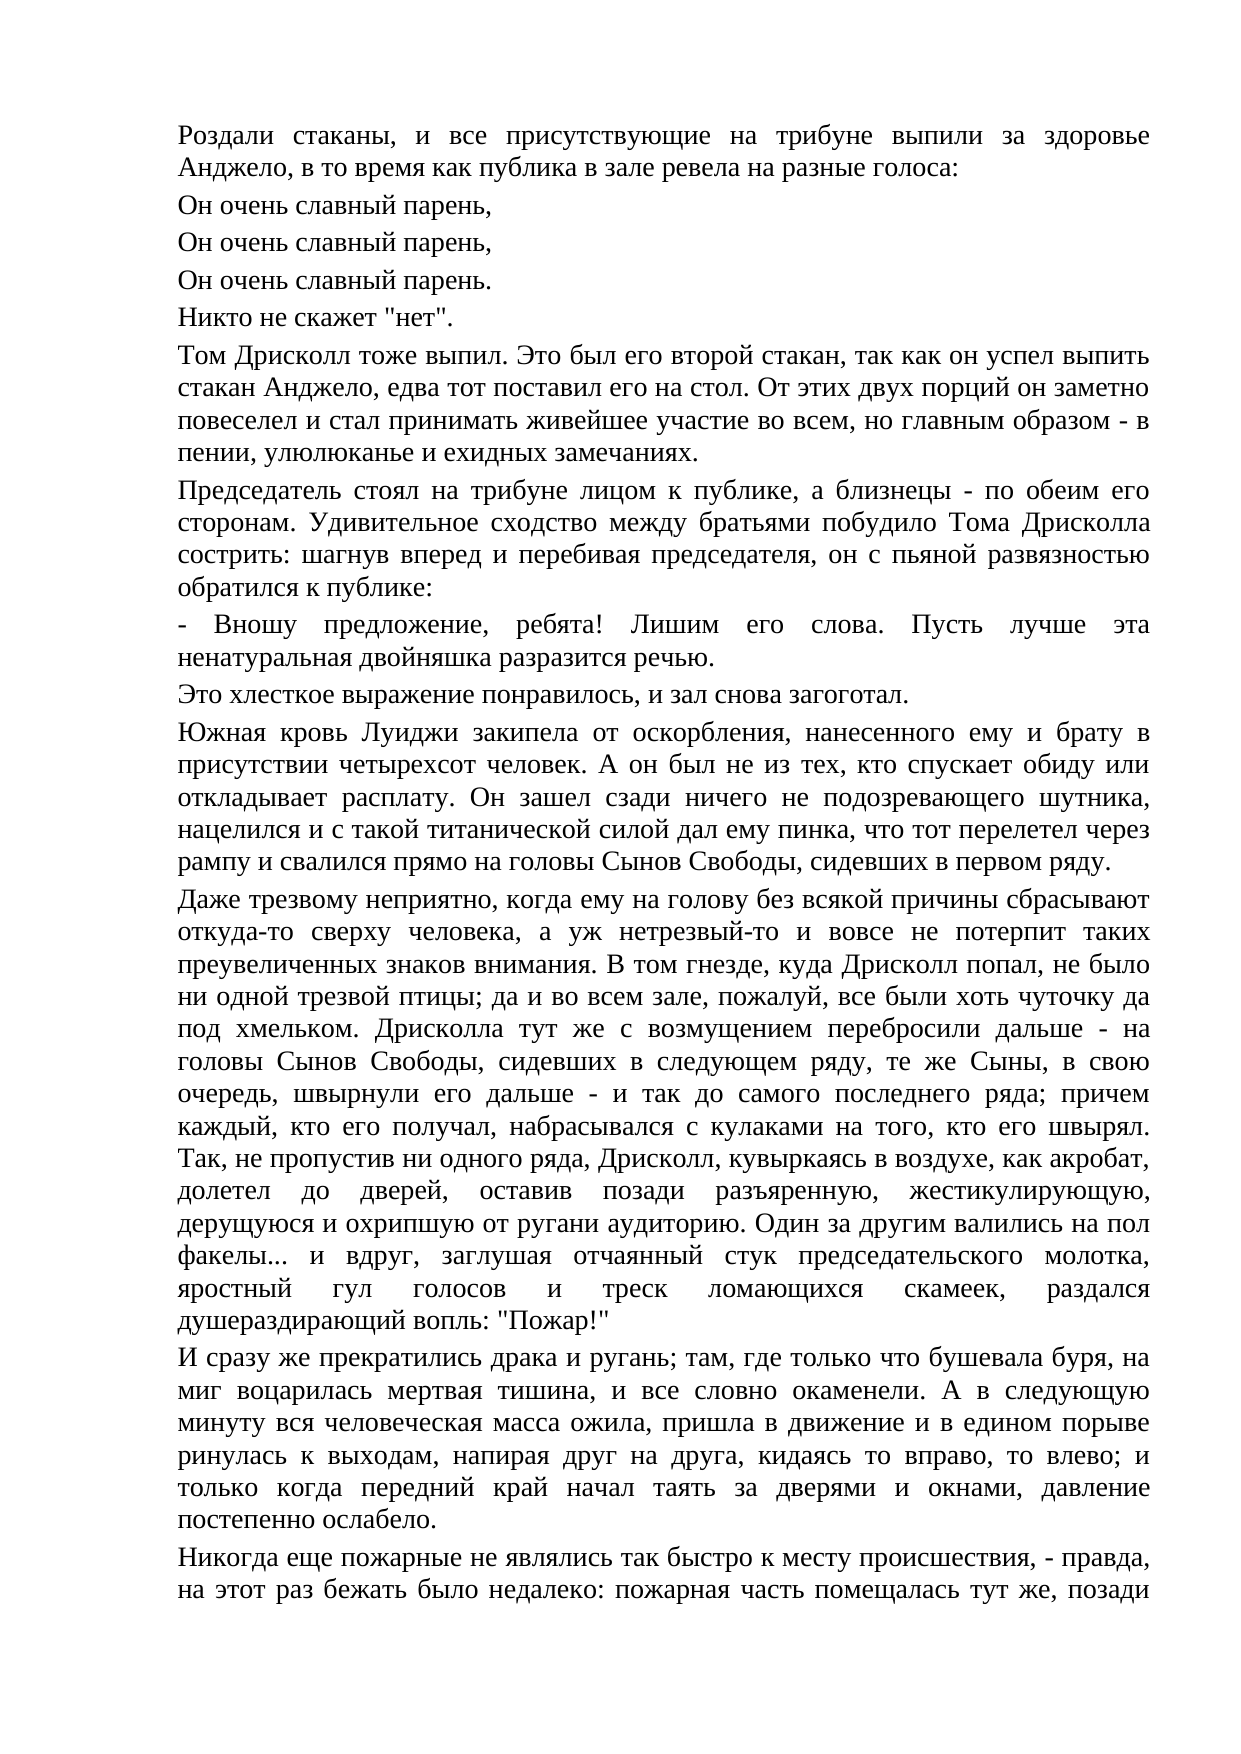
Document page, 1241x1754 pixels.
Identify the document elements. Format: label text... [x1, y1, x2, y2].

text Это хлесткое выражение понравилось, и зал снова загоготал. [177, 677, 1152, 710]
text Он очень славный парень. [177, 263, 1152, 295]
text Никто не скажет "нет". [177, 301, 1152, 333]
text Председатель стоял на трибуне лицом к публике, а близнецы - по обеим его сторонам. Удивительное сходство между братьями побудило Тома Дрисколла сострить: шагнув вперед и перебивая председателя, он с пьяной развязностью обратился к публике: [177, 473, 1152, 602]
text Том Дрисколл тоже выпил. Это был его второй стакан, так как он успел выпить стакан Анджело, едва тот поставил его на стол. От этих двух порций он заметно повеселел и стал принимать живейшее участие во всем, но главным образом - в пении, улюлюканье и ехидных замечаниях. [177, 338, 1152, 468]
text - Вношу предложение, ребята! Лишим его слова. Пусть лучше эта ненатуральная двойняшка разразится речью. [177, 607, 1152, 672]
text Он очень славный парень, [177, 226, 1152, 258]
text И сразу же прекратились драка и ругань; там, где только что бушевала буря, на миг воцарилась мертвая тишина, и все словно окаменели. А в следующую минуту вся человеческая масса ожила, пришла в движение и в едином порыве ринулась к выходам, напирая друг на друга, кидаясь то вправо, то влево; и только когда передний край начал таять за дверями и окнами, давление постепенно ослабело. [177, 1341, 1152, 1535]
text Южная кровь Луиджи закипела от оскорбления, нанесенного ему и брату в присутствии четырехсот человек. А он был не из тех, кто спускает обиду или откладывает расплату. Он зашел сзади ничего не подозревающего шутника, нацелился и с такой титанической силой дал ему пинка, что тот перелетел через рампу и свалился прямо на головы Сынов Свободы, сидевших в первом ряду. [177, 715, 1152, 877]
text Даже трезвому неприятно, когда ему на голову без всякой причины сбрасывают откуда-то сверху человека, а уж нетрезвый-то и вовсе не потерпит таких преувеличенных знаков внимания. В том гнезде, куда Дрисколл попал, не было ни одной трезвой птицы; да и во всем зале, пожалуй, все были хоть чуточку да под хмельком. Дрисколла тут же с возмущением перебросили дальше - на головы Сынов Свободы, сидевших в следующем ряду, те же Сыны, в свою очередь, швырнули его дальше - и так до самого последнего ряда; причем каждый, кто его получал, набрасывался с кулаками на того, кто его швырял. Так, не пропустив ни одного ряда, Дрисколл, кувыркаясь в воздухе, как акробат, долетел до дверей, оставив позади разъяренную, жестикулирующую, дерущуюся и охрипшую от ругани аудиторию. Один за другим валились на пол факелы... и вдруг, заглушая отчаянный стук председательского молотка, яростный гул голосов и треск ломающихся скамеек, раздался душераздирающий вопль: "Пожар!" [177, 882, 1152, 1335]
text Роздали стаканы, и все присутствующие на трибуне выпили за здоровье Анджело, в то время как публика в зале ревела на разные голоса: [177, 118, 1152, 183]
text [177, 1540, 1152, 1605]
text Он очень славный парень, [177, 188, 1152, 220]
